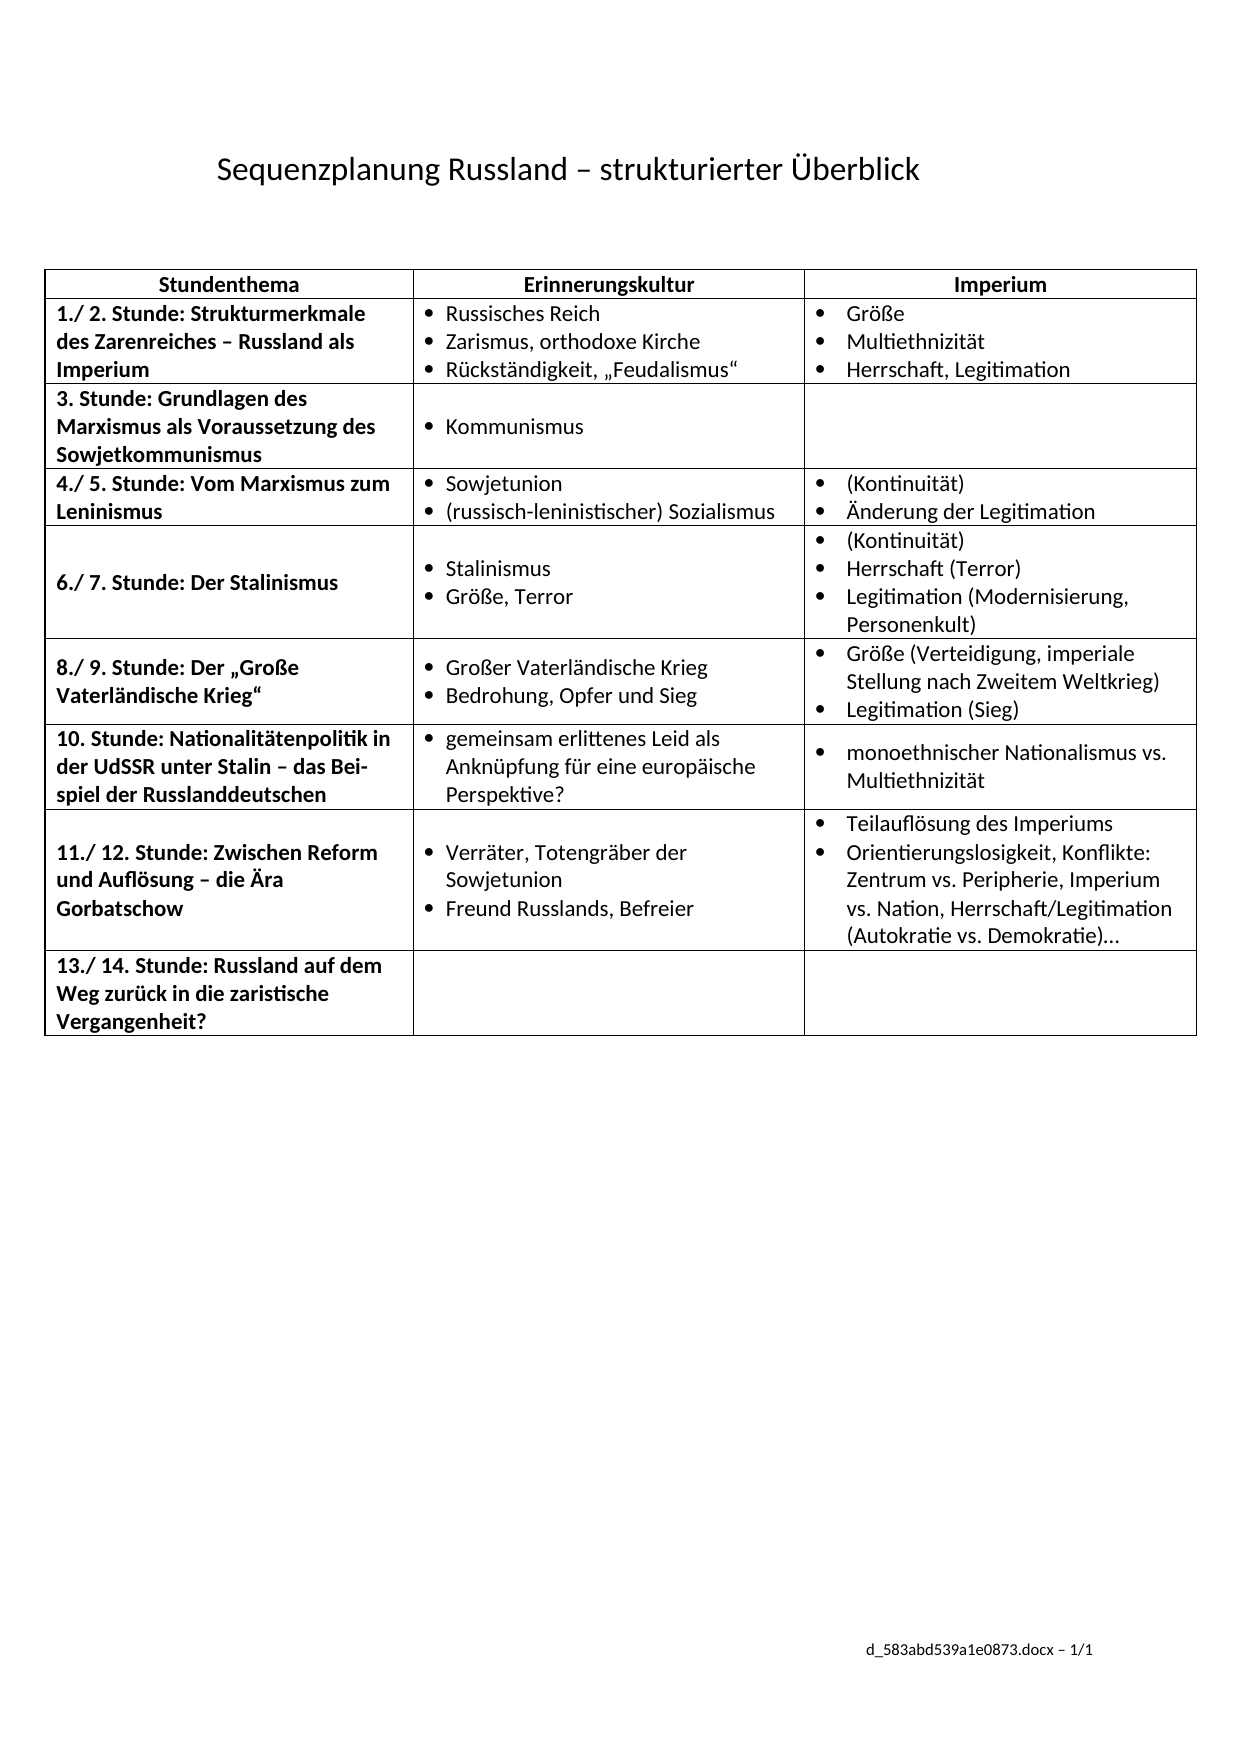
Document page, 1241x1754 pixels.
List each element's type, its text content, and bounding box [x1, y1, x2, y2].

table_cell 4./ 5. Stunde: Vom Marxismus zum Leninismus [46, 469, 413, 525]
table_cell 13./ 14. Stunde: Russland auf dem Weg zurück in die zaristische Vergangenheit? [46, 951, 413, 1035]
table_cell Größe (Verteidigung, imperiale Stellung nach Zweitem Weltkrieg) Legitimation (Sieg) [805, 639, 1196, 723]
table_cell 6./ 7. Stunde: Der Stalinismus [46, 526, 413, 638]
table_cell monoethnischer Nationalismus vs. Multiethnizität [805, 725, 1196, 808]
table_cell (Kontinuität) Änderung der Legitimation [805, 469, 1196, 525]
table_cell [805, 384, 1196, 468]
table_cell 8./ 9. Stunde: Der „Große Vaterländische Krieg“ [46, 639, 413, 723]
table_cell Sowjetunion (russisch-leninistischer) Sozialismus [414, 469, 804, 525]
table_cell (Kontinuität) Herrschaft (Terror) Legitimation (Modernisierung, Personenkult) [805, 526, 1196, 638]
table_header Imperium [805, 270, 1196, 298]
table_cell 11./ 12. Stunde: Zwischen Reform und Auflösung – die Ära Gorbatschow [46, 810, 413, 950]
table_cell 10. Stunde: Nationalitätenpolitik in der UdSSR unter Stalin – das Bei-spiel der Russlanddeutschen [46, 725, 413, 808]
table_cell Kommunismus [414, 384, 804, 468]
table_cell Teilauflösung des Imperiums Orientierungslosigkeit, Konflikte: Zentrum vs. Peripherie, Imperium vs. Nation, Herrschaft/Legitimation (Autokratie vs. Demokratie)… [805, 810, 1196, 950]
table_cell 3. Stunde: Grundlagen des Marxismus als Voraussetzung des Sowjetkommunismus [46, 384, 413, 468]
table_cell [414, 951, 804, 1035]
text Sequenzplanung Russland – strukturierter Überblick [44, 148, 1093, 188]
table_header Stundenthema [46, 270, 413, 298]
table_cell Verräter, Totengräber der Sowjetunion Freund Russlands, Befreier [414, 810, 804, 950]
table_header Erinnerungskultur [414, 270, 804, 298]
table_cell Größe Multiethnizität Herrschaft, Legitimation [805, 299, 1196, 383]
table_cell Stalinismus Größe, Terror [414, 526, 804, 638]
table_cell 1./ 2. Stunde: Strukturmerkmale des Zarenreiches – Russland als Imperium [46, 299, 413, 383]
table_cell [805, 951, 1196, 1035]
table_cell gemeinsam erlittenes Leid als Anknüpfung für eine europäische Perspektive? [414, 725, 804, 808]
table_cell Großer Vaterländische Krieg Bedrohung, Opfer und Sieg [414, 639, 804, 723]
table_cell Russisches Reich Zarismus, orthodoxe Kirche Rückständigkeit, „Feudalismus“ [414, 299, 804, 383]
